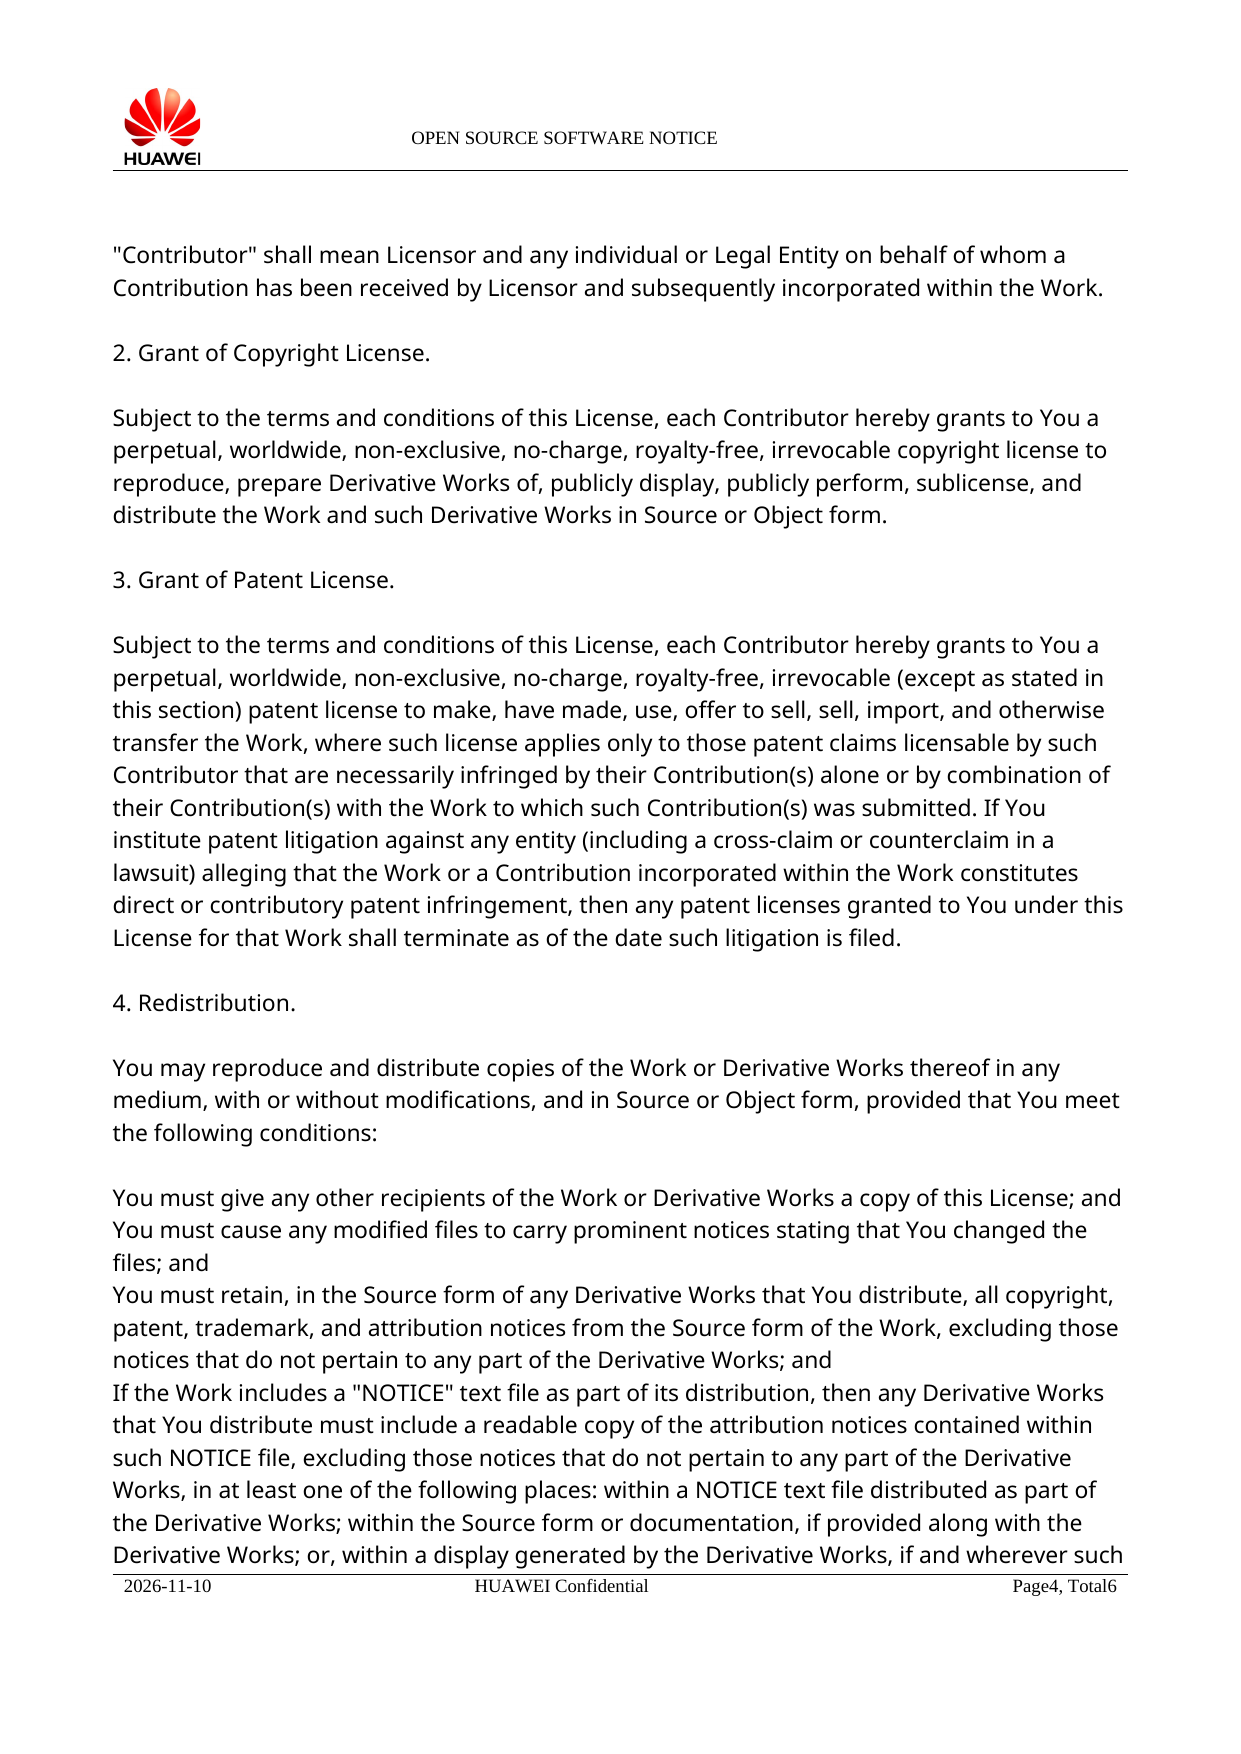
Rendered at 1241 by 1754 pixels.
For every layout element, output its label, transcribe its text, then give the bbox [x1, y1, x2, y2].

text You must give any other recipients of the Work or Derivative Works a copy of this License; and [112, 1181, 1128, 1214]
text You may reproduce and distribute copies of the Work or Derivative Works thereof in any medium, with or without modifications, and in Source or Object form, provided that You meet the following conditions: [112, 1051, 1128, 1149]
text You must cause any modified files to carry prominent notices stating that You changed the files; and [112, 1214, 1128, 1279]
text "Contributor" shall mean Licensor and any individual or Legal Entity on behalf of whom a Contribution has been received by Licensor and subsequently incorporated within the Work. [112, 239, 1128, 304]
text 4. Redistribution. [112, 986, 1128, 1019]
text Subject to the terms and conditions of this License, each Contributor hereby grants to You a perpetual, worldwide, non-exclusive, no-charge, royalty-free, irrevocable copyright license to reproduce, prepare Derivative Works of, publicly display, publicly perform, sublicense, and distribute the Work and such Derivative Works in Source or Object form. [112, 401, 1128, 531]
picture [124, 88, 201, 165]
text Subject to the terms and conditions of this License, each Contributor hereby grants to You a perpetual, worldwide, non-exclusive, no-charge, royalty-free, irrevocable (except as stated in this section) patent license to make, have made, use, offer to sell, sell, import, and otherwise transfer the Work, where such license applies only to those patent claims licensable by such Contributor that are necessarily infringed by their Contribution(s) alone or by combination of their Contribution(s) with the Work to which such Contribution(s) was submitted. If You institute patent litigation against any entity (including a cross-claim or counterclaim in a lawsuit) alleging that the Work or a Contribution incorporated within the Work constitutes direct or contributory patent infringement, then any patent licenses granted to You under this License for that Work shall terminate as of the date such litigation is filed. [112, 629, 1128, 954]
text 2. Grant of Copyright License. [112, 336, 1128, 369]
text 3. Grant of Patent License. [112, 564, 1128, 596]
text You must retain, in the Source form of any Derivative Works that You distribute, all copyright, patent, trademark, and attribution notices from the Source form of the Work, excluding those notices that do not pertain to any part of the Derivative Works; and [112, 1279, 1128, 1376]
